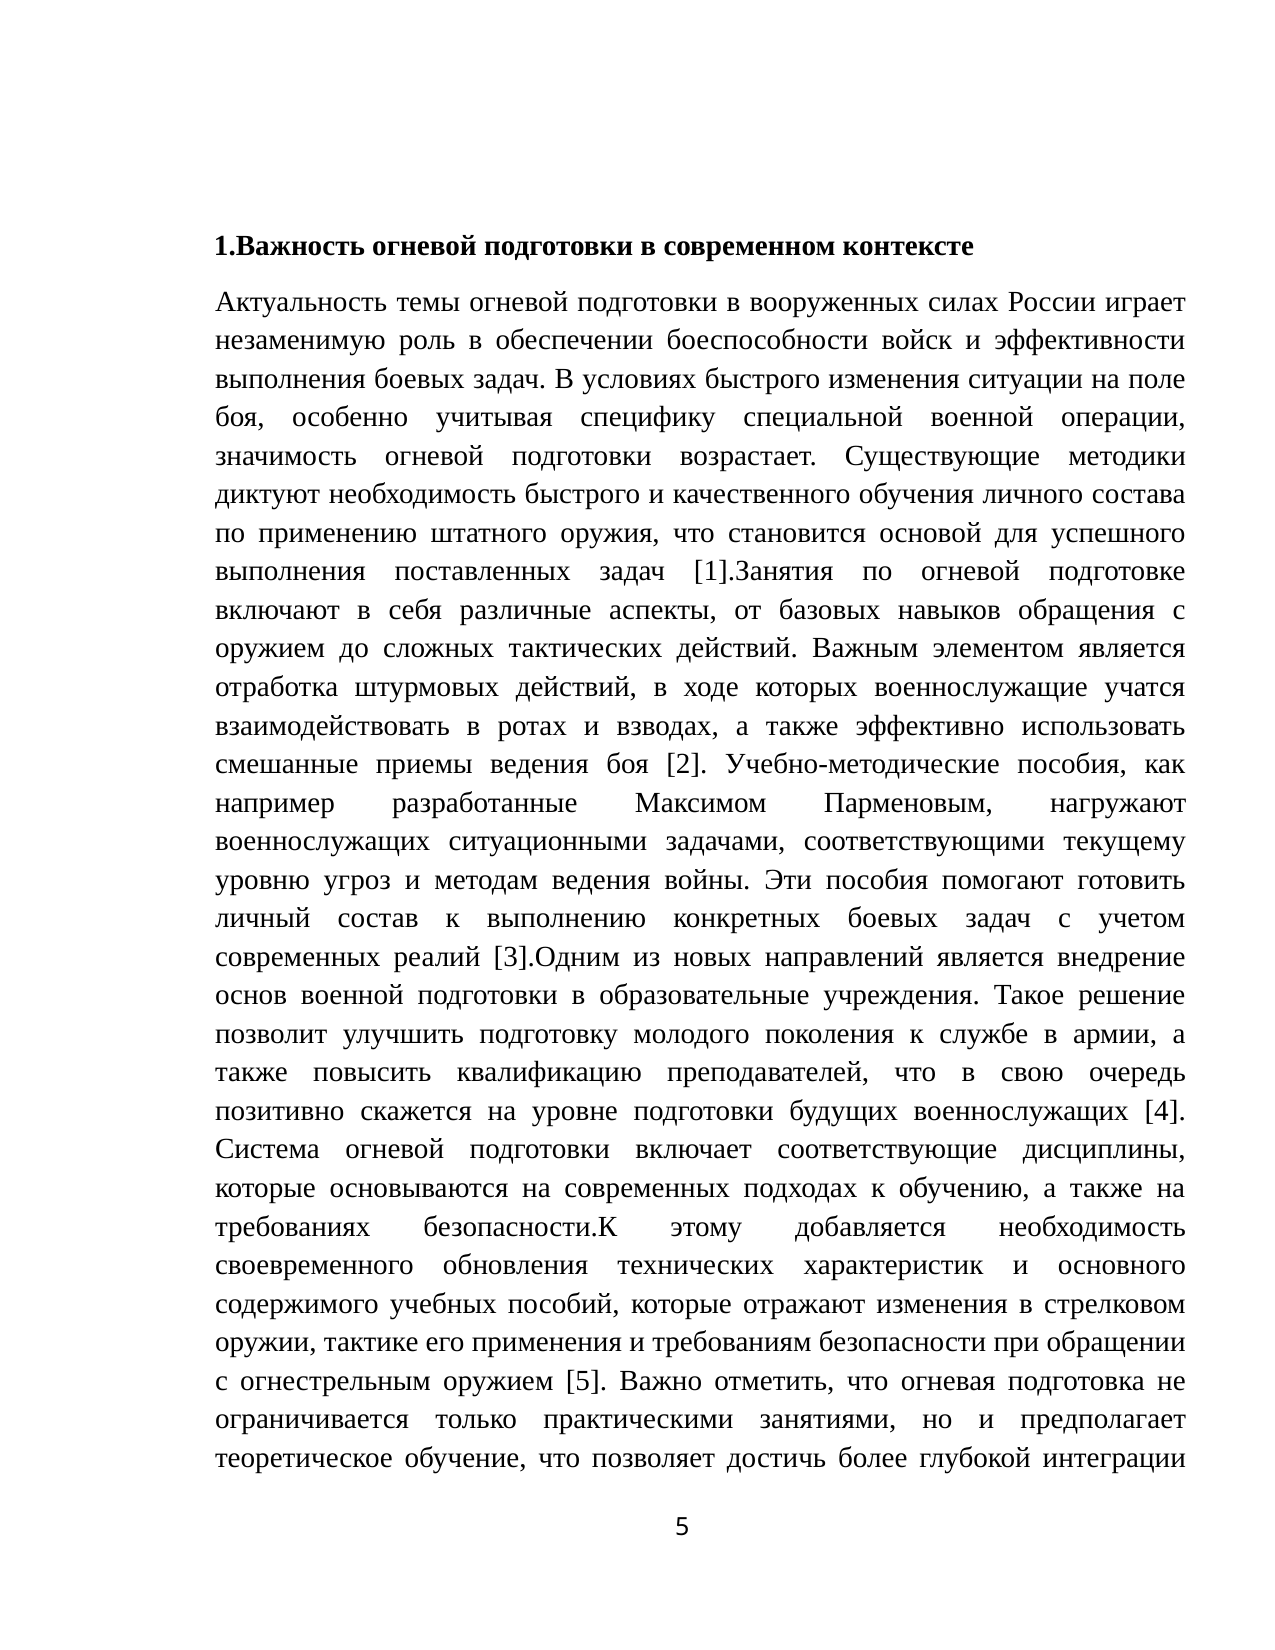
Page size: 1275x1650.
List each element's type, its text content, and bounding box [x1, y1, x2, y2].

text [215, 284, 1186, 1473]
text 1.Важность огневой подготовки в современном контексте [177, 228, 1186, 262]
